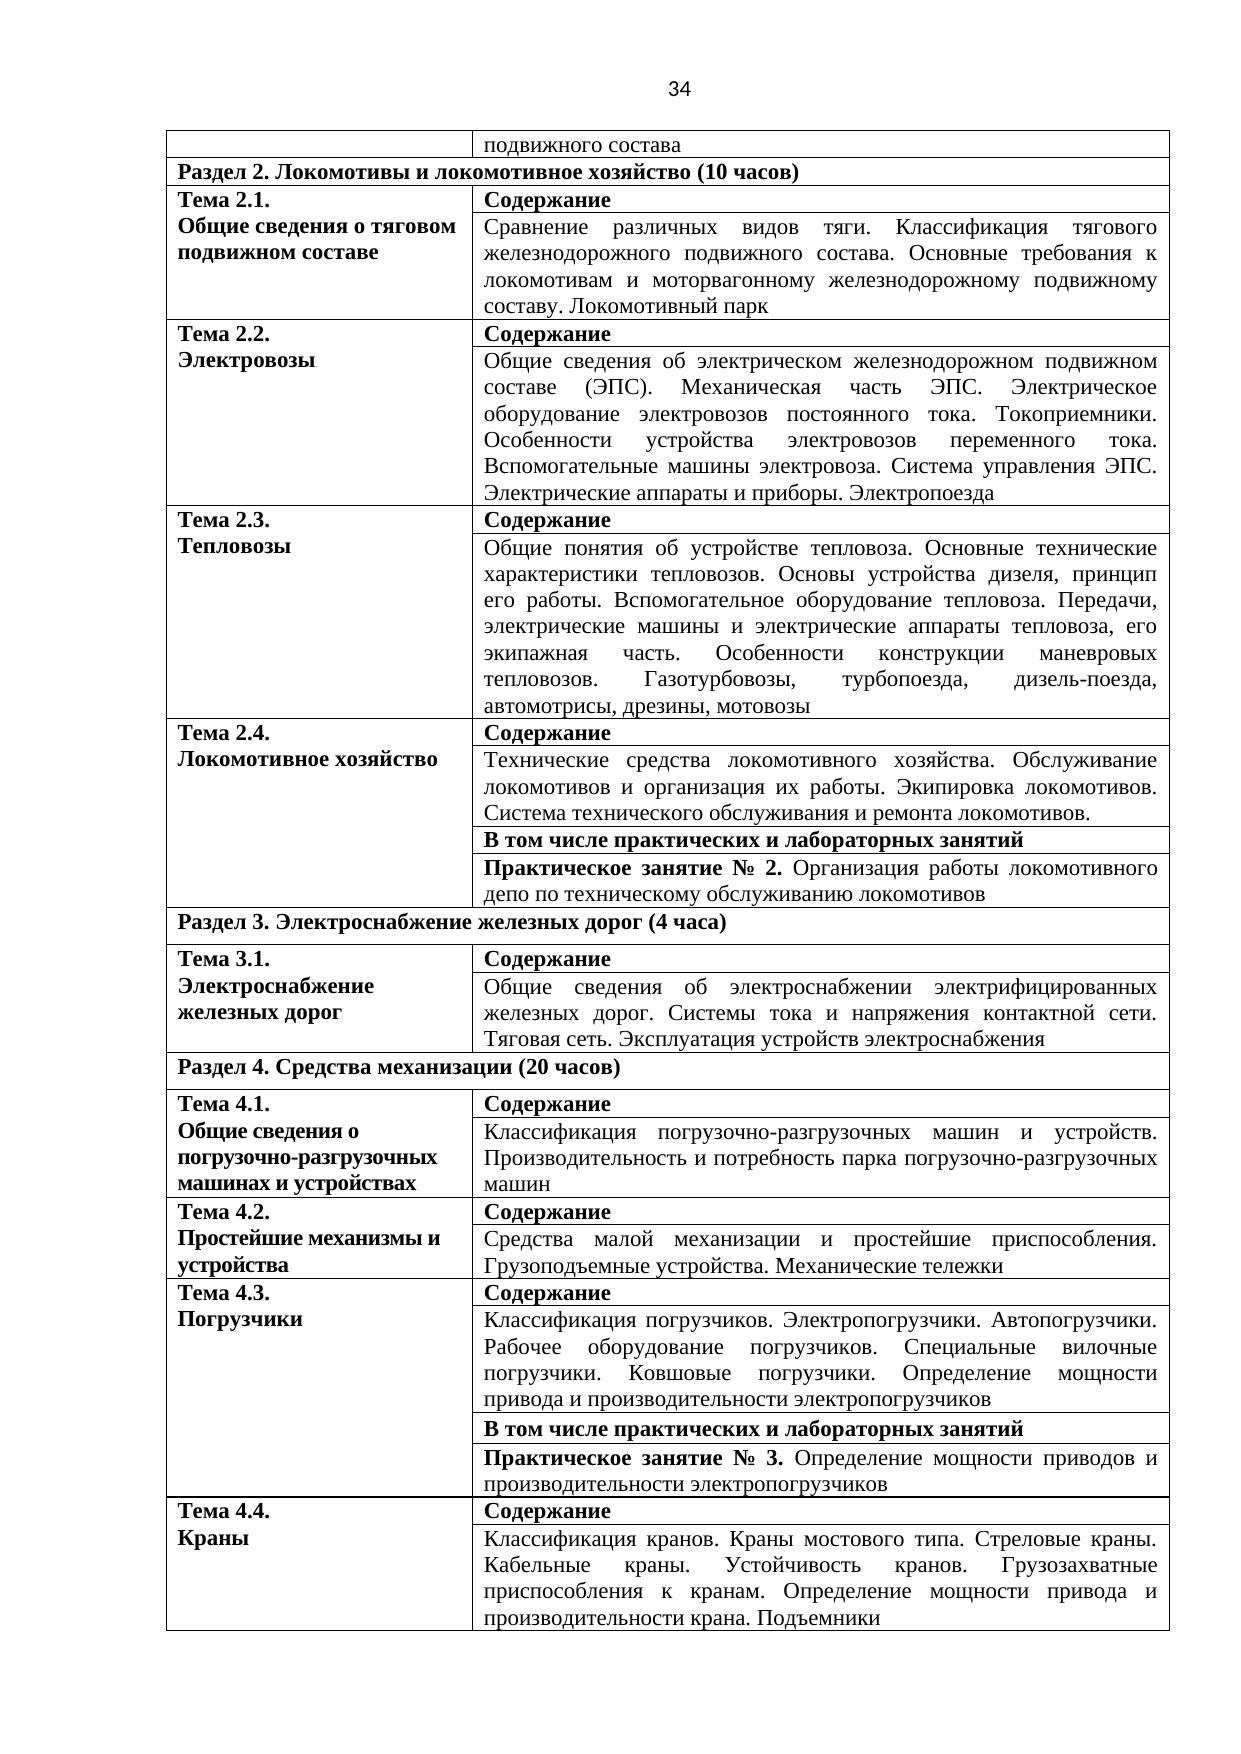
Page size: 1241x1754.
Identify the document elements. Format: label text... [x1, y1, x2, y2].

table_cell Общие сведения об электрическом железнодорожном подвижном составе (ЭПС). Механическая часть ЭПС. Электрическое оборудование электровозов постоянного тока. Токоприемники. Особенности устройства электровозов переменного тока. Вспомогательные машины электровоза. Система управления ЭПС. Электрические аппараты и приборы. Электропоезда [473, 347, 1169, 505]
table_cell Классификация кранов. Краны мостового типа. Стреловые краны. Кабельные краны. Устойчивость кранов. Грузозахватные приспособления к кранам. Определение мощности привода и производительности крана. Подъемники [473, 1525, 1169, 1630]
table_cell В том числе практических и лабораторных занятий [473, 827, 1169, 853]
table_cell Содержание [473, 1498, 1169, 1524]
table_cell Тема 2.4. Локомотивное хозяйство [167, 719, 472, 907]
table_cell Раздел 4. Средства механизации (20 часов) [167, 1053, 1169, 1089]
table_cell Тема 4.3. Погрузчики [167, 1279, 472, 1496]
table_cell Содержание [473, 1198, 1169, 1224]
table_cell Общие сведения об электроснабжении электрифицированных железных дорог. Системы тока и напряжения контактной сети. Тяговая сеть. Эксплуатация устройств электроснабжения [473, 973, 1169, 1052]
table_cell Содержание [473, 719, 1169, 745]
table_cell Тема 4.2. Простейшие механизмы и устройства [167, 1198, 472, 1278]
table_cell Тема 2.2. Электровозы [167, 320, 472, 505]
table_cell Содержание [473, 320, 1169, 346]
table_cell Содержание [473, 945, 1169, 972]
table_cell Практическое занятие № 3. Определение мощности приводов и производительности электропогрузчиков [473, 1444, 1169, 1496]
table_cell В том числе практических и лабораторных занятий [473, 1413, 1169, 1443]
table_cell Раздел 3. Электроснабжение железных дорог (4 часа) [167, 908, 1169, 944]
table_cell Сравнение различных видов тяги. Классификация тягового железнодорожного подвижного состава. Основные требования к локомотивам и моторвагонному железнодорожному подвижному составу. Локомотивный парк [473, 213, 1169, 318]
table_cell Технические средства локомотивного хозяйства. Обслуживание локомотивов и организация их работы. Экипировка локомотивов. Система технического обслуживания и ремонта локомотивов. [473, 746, 1169, 826]
table_cell Классификация погрузочно-разгрузочных машин и устройств. Производительность и потребность парка погрузочно-разгрузочных машин [473, 1118, 1169, 1197]
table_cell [473, 131, 1169, 157]
table_cell Содержание [473, 506, 1169, 532]
table_cell Классификация погрузчиков. Электропогрузчики. Автопогрузчики. Рабочее оборудование погрузчиков. Специальные вилочные погрузчики. Ковшовые погрузчики. Определение мощности привода и производительности электропогрузчиков [473, 1306, 1169, 1412]
table_cell Тема 2.3. Тепловозы [167, 506, 472, 718]
table_cell Содержание [473, 186, 1169, 212]
table_cell Тема 4.4. Краны [167, 1498, 472, 1630]
table_cell Тема 4.1. Общие сведения о погрузочно-разгрузочных машинах и устройствах [167, 1090, 472, 1197]
table_cell Тема 3.1. Электроснабжение железных дорог [167, 945, 472, 1052]
table_cell Общие понятия об устройстве тепловоза. Основные технические характеристики тепловозов. Основы устройства дизеля, принцип его работы. Вспомогательное оборудование тепловоза. Передачи, электрические машины и электрические аппараты тепловоза, его экипажная часть. Особенности конструкции маневровых тепловозов. Газотурбовозы, турбопоезда, дизель-поезда, автомотрисы, дрезины, мотовозы [473, 534, 1169, 718]
table_cell Содержание [473, 1279, 1169, 1305]
table_cell Практическое занятие № 2. Организация работы локомотивного депо по техническому обслуживанию локомотивов [473, 854, 1169, 907]
table_cell Тема 2.1. Общие сведения о тяговом подвижном составе [167, 186, 472, 318]
table_cell Средства малой механизации и простейшие приспособления. Грузоподъемные устройства. Механические тележки [473, 1225, 1169, 1278]
table_cell Содержание [473, 1090, 1169, 1117]
table_cell Раздел 2. Локомотивы и локомотивное хозяйство (10 часов) [167, 158, 1169, 185]
